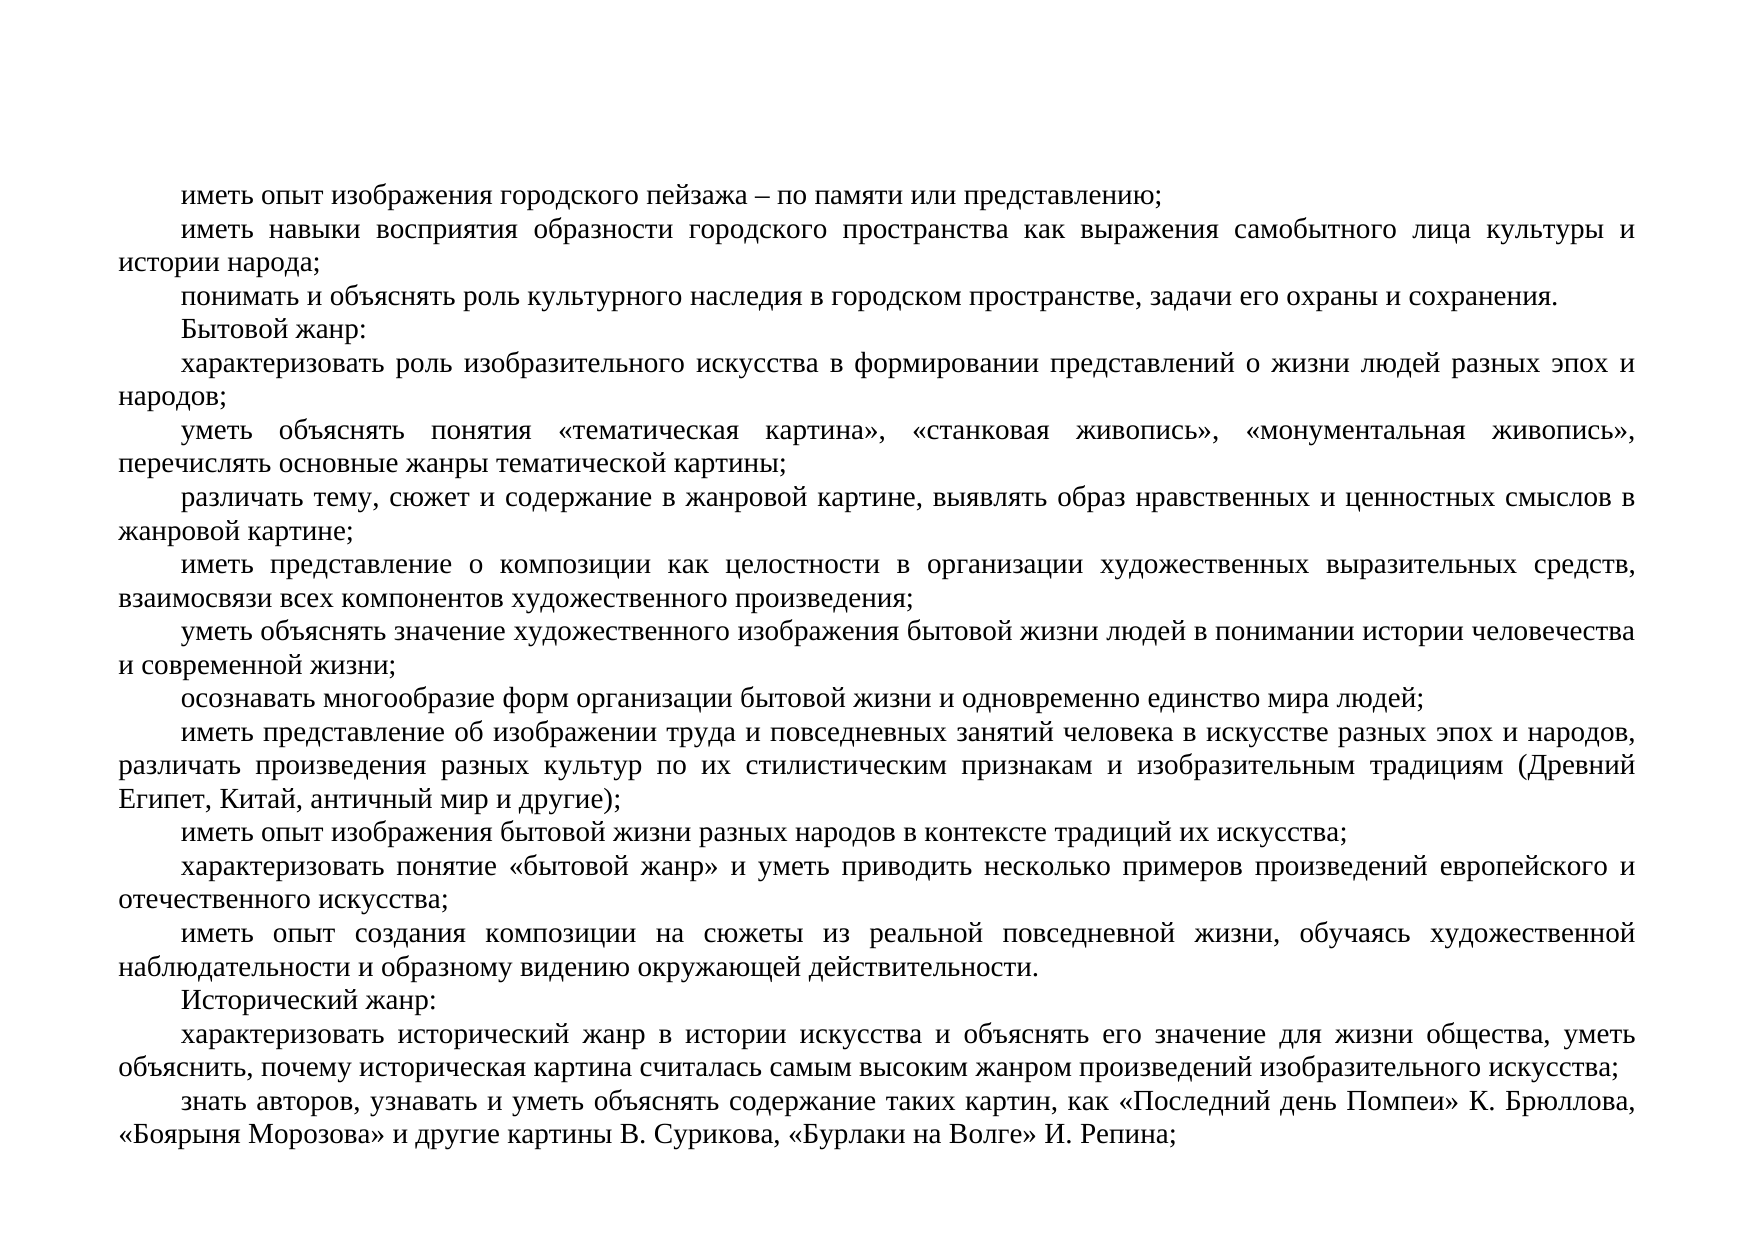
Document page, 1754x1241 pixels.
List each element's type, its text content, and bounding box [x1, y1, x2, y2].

text знать авторов, узнавать и уметь объяснять содержание таких картин, как «Последний день Помпеи» К. Брюллова, «Боярыня Морозова» и другие картины В. Сурикова, «Бурлаки на Волге» И. Репина; [118, 1083, 1636, 1150]
text осознавать многообразие форм организации бытовой жизни и одновременно единство мира людей; [118, 680, 1636, 714]
text понимать и объяснять роль культурного наследия в городском пространстве, задачи его охраны и сохранения. [118, 278, 1636, 311]
text иметь опыт изображения городского пейзажа – по памяти или представлению; [118, 177, 1636, 211]
text Бытовой жанр: [118, 311, 1636, 345]
text уметь объяснять понятия «тематическая картина», «станковая живопись», «монументальная живопись», перечислять основные жанры тематической картины; [118, 412, 1636, 479]
text иметь представление об изображении труда и повседневных занятий человека в искусстве разных эпох и народов, различать произведения разных культур по их стилистическим признакам и изобразительным традициям (Древний Египет, Китай, античный мир и другие); [118, 714, 1636, 814]
text характеризовать исторический жанр в истории искусства и объяснять его значение для жизни общества, уметь объяснить, почему историческая картина считалась самым высоким жанром произведений изобразительного искусства; [118, 1016, 1636, 1083]
text иметь навыки восприятия образности городского пространства как выражения самобытного лица культуры и истории народа; [118, 211, 1636, 278]
text Исторический жанр: [118, 982, 1636, 1016]
text уметь объяснять значение художественного изображения бытовой жизни людей в понимании истории человечества и современной жизни; [118, 613, 1636, 680]
text различать тему, сюжет и содержание в жанровой картине, выявлять образ нравственных и ценностных смыслов в жанровой картине; [118, 479, 1636, 546]
text иметь опыт изображения бытовой жизни разных народов в контексте традиций их искусства; [118, 814, 1636, 848]
text иметь представление о композиции как целостности в организации художественных выразительных средств, взаимосвязи всех компонентов художественного произведения; [118, 546, 1636, 613]
text иметь опыт создания композиции на сюжеты из реальной повседневной жизни, обучаясь художественной наблюдательности и образному видению окружающей действительности. [118, 915, 1636, 982]
text характеризовать роль изобразительного искусства в формировании представлений о жизни людей разных эпох и народов; [118, 345, 1636, 412]
text характеризовать понятие «бытовой жанр» и уметь приводить несколько примеров произведений европейского и отечественного искусства; [118, 848, 1636, 915]
